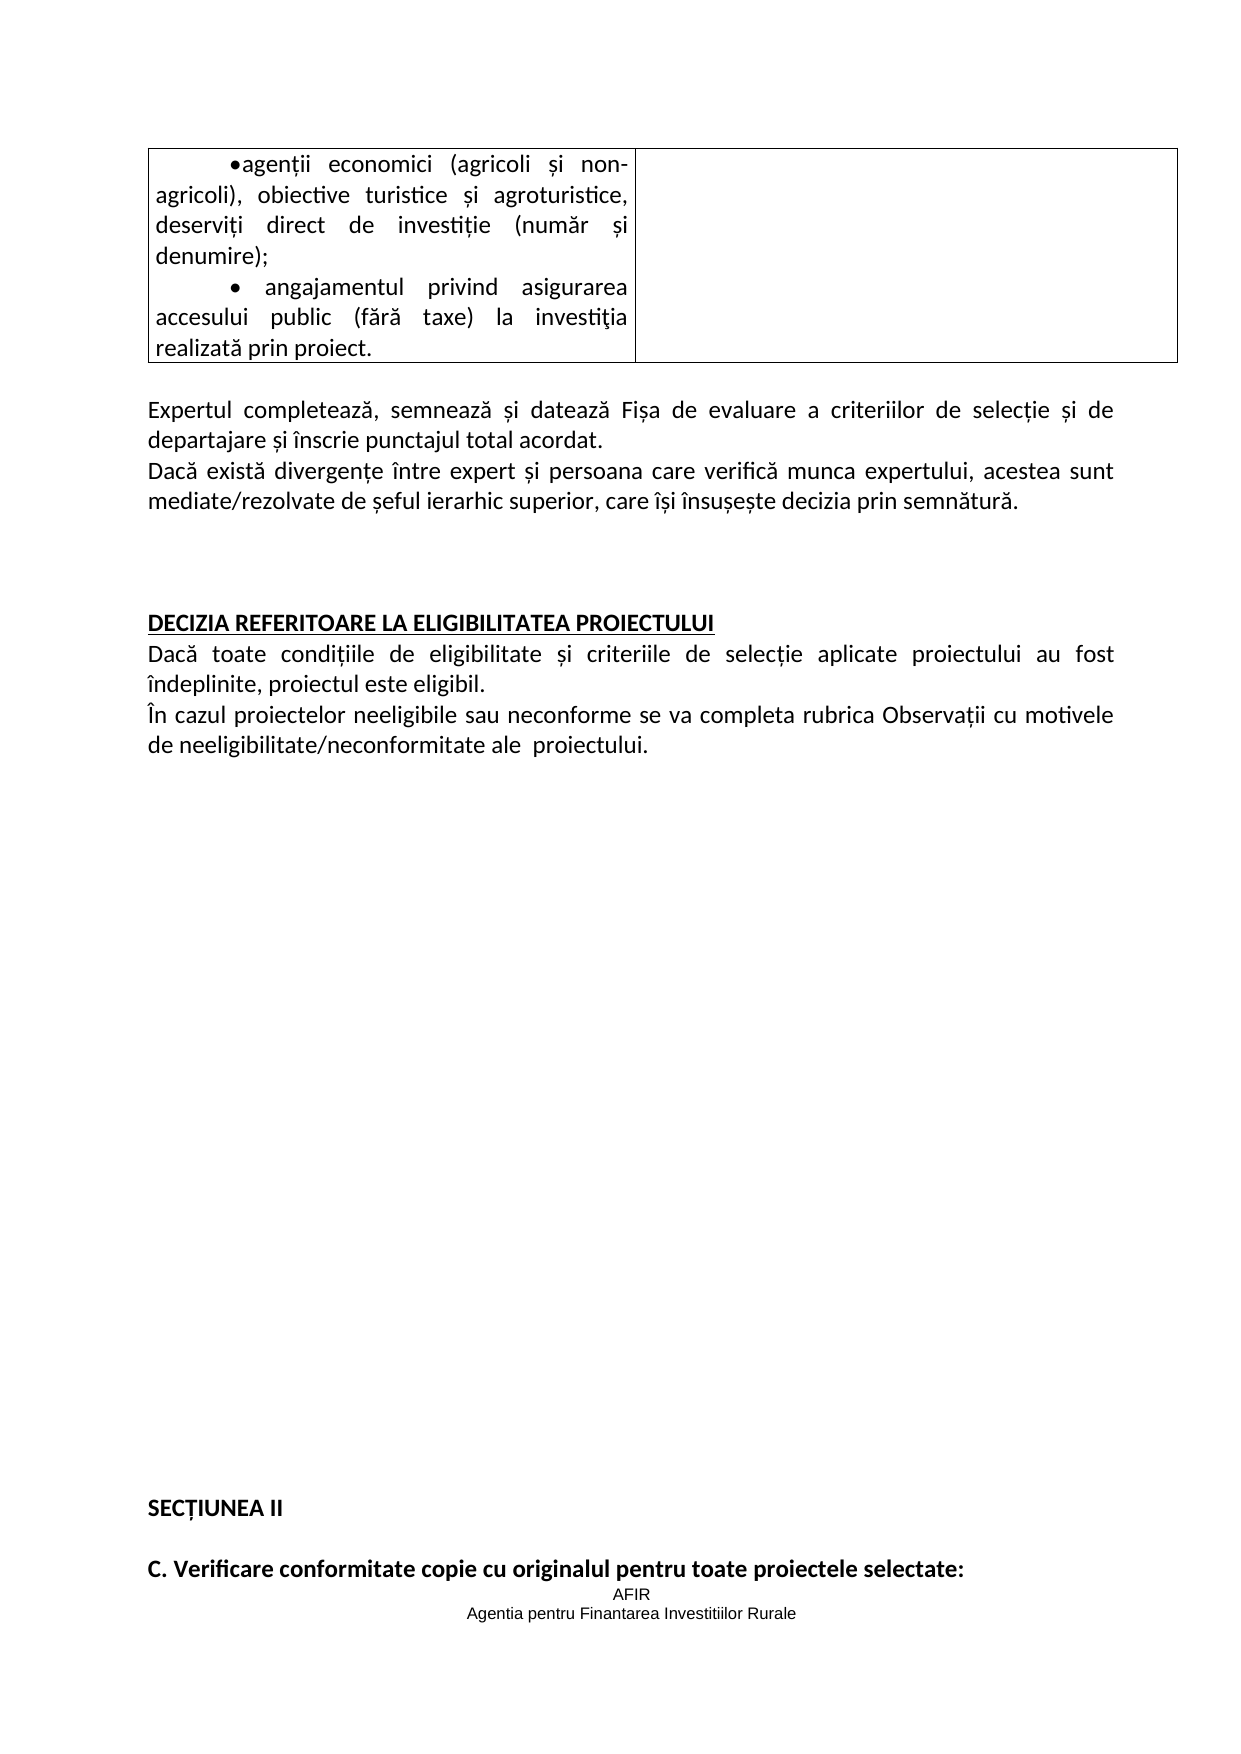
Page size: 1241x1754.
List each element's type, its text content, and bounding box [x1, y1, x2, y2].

text DECIZIA REFERITOARE LA ELIGIBILITATEA PROIECTULUI [148, 607, 1116, 638]
text Expertul completează, semnează şi datează Fişa de evaluare a criteriilor de selecţie şi de departajare și înscrie punctajul total acordat. [148, 394, 1116, 455]
text Dacă există divergenţe între expert şi persoana care verifică munca expertului, acestea sunt mediate/rezolvate de şeful ierarhic superior, care îşi însuşeşte decizia prin semnătură. [148, 455, 1116, 516]
text C. Verificare conformitate copie cu originalul pentru toate proiectele selectate: [148, 1554, 1116, 1584]
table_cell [636, 149, 1177, 362]
text Dacă toate condițiile de eligibilitate și criteriile de selecție aplicate proiectului au fost îndeplinite, proiectul este eligibil. [148, 638, 1116, 699]
text SECȚIUNEA II [148, 1493, 1116, 1523]
text În cazul proiectelor neeligibile sau neconforme se va completa rubrica Observaţii cu motivele de neeligibilitate/neconformitate ale proiectului. [148, 699, 1116, 760]
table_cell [149, 149, 635, 362]
